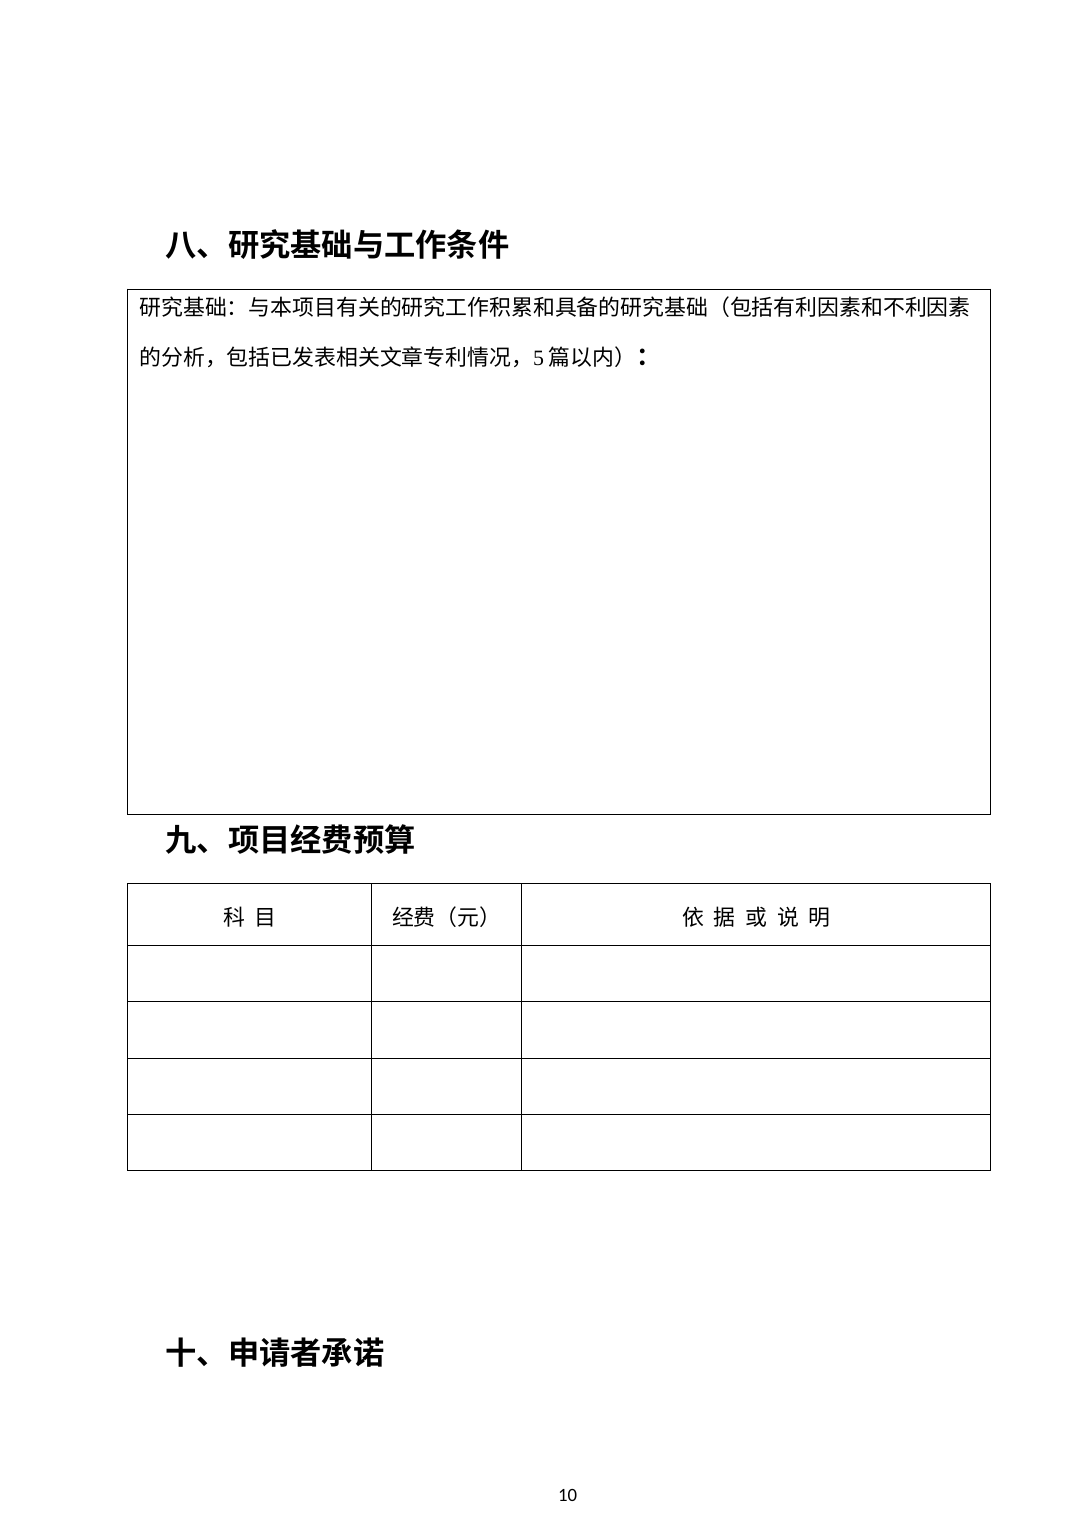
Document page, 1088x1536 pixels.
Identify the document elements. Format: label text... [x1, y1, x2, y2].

table_cell [522, 1059, 990, 1114]
table_header 科 目 [128, 884, 371, 944]
table_header 依 据 或 说 明 [522, 884, 990, 944]
table_header 研究基础：与本项目有关的研究工作积累和具备的研究基础（包括有利因素和不利因素的分析，包括已发表相关文章专利情况，5篇以内）： [128, 290, 990, 814]
table_cell [128, 1002, 371, 1057]
table_cell [372, 1115, 521, 1170]
table_cell [372, 1059, 521, 1114]
table_cell [372, 946, 521, 1001]
text 八、研究基础与工作条件 [165, 221, 969, 266]
table_cell [522, 1002, 990, 1057]
text 十、申请者承诺 [165, 1318, 969, 1383]
text 九、项目经费预算 [165, 815, 969, 860]
table_cell [522, 946, 990, 1001]
table_cell [128, 1059, 371, 1114]
table_cell [372, 1002, 521, 1057]
table_header 经费（元） [372, 884, 521, 944]
table_cell [522, 1115, 990, 1170]
table_cell [128, 1115, 371, 1170]
table_cell [128, 946, 371, 1001]
